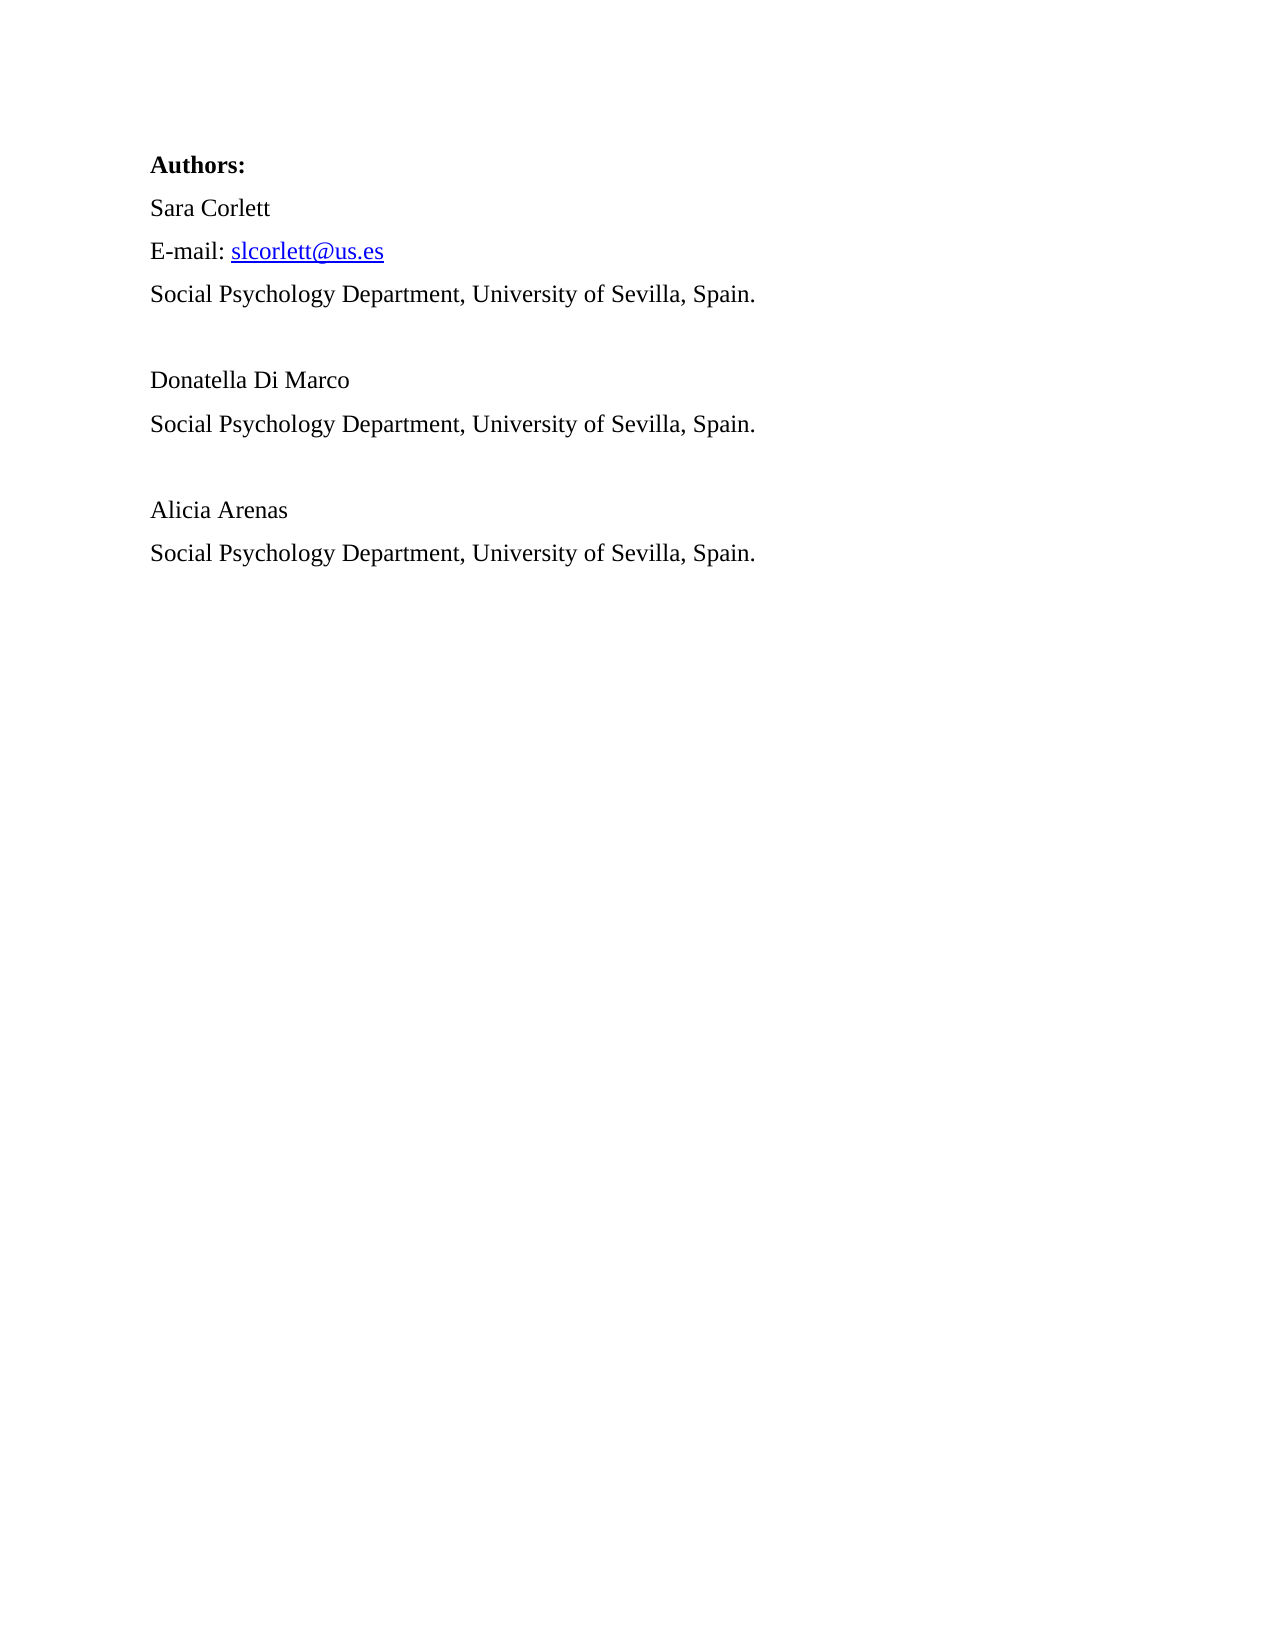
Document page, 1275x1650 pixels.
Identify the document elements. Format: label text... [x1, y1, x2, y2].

text E-mail: slcorlett@us.es [150, 236, 1125, 265]
text Alicia Arenas [150, 495, 1125, 524]
text Social Psychology Department, University of Sevilla, Spain. [150, 279, 1125, 308]
text Donatella Di Marco [150, 366, 1125, 394]
text Sara Corlett [150, 193, 1125, 222]
text Social Psychology Department, University of Sevilla, Spain. [150, 538, 1125, 567]
text Authors: [150, 150, 1125, 179]
text Social Psychology Department, University of Sevilla, Spain. [150, 409, 1125, 437]
